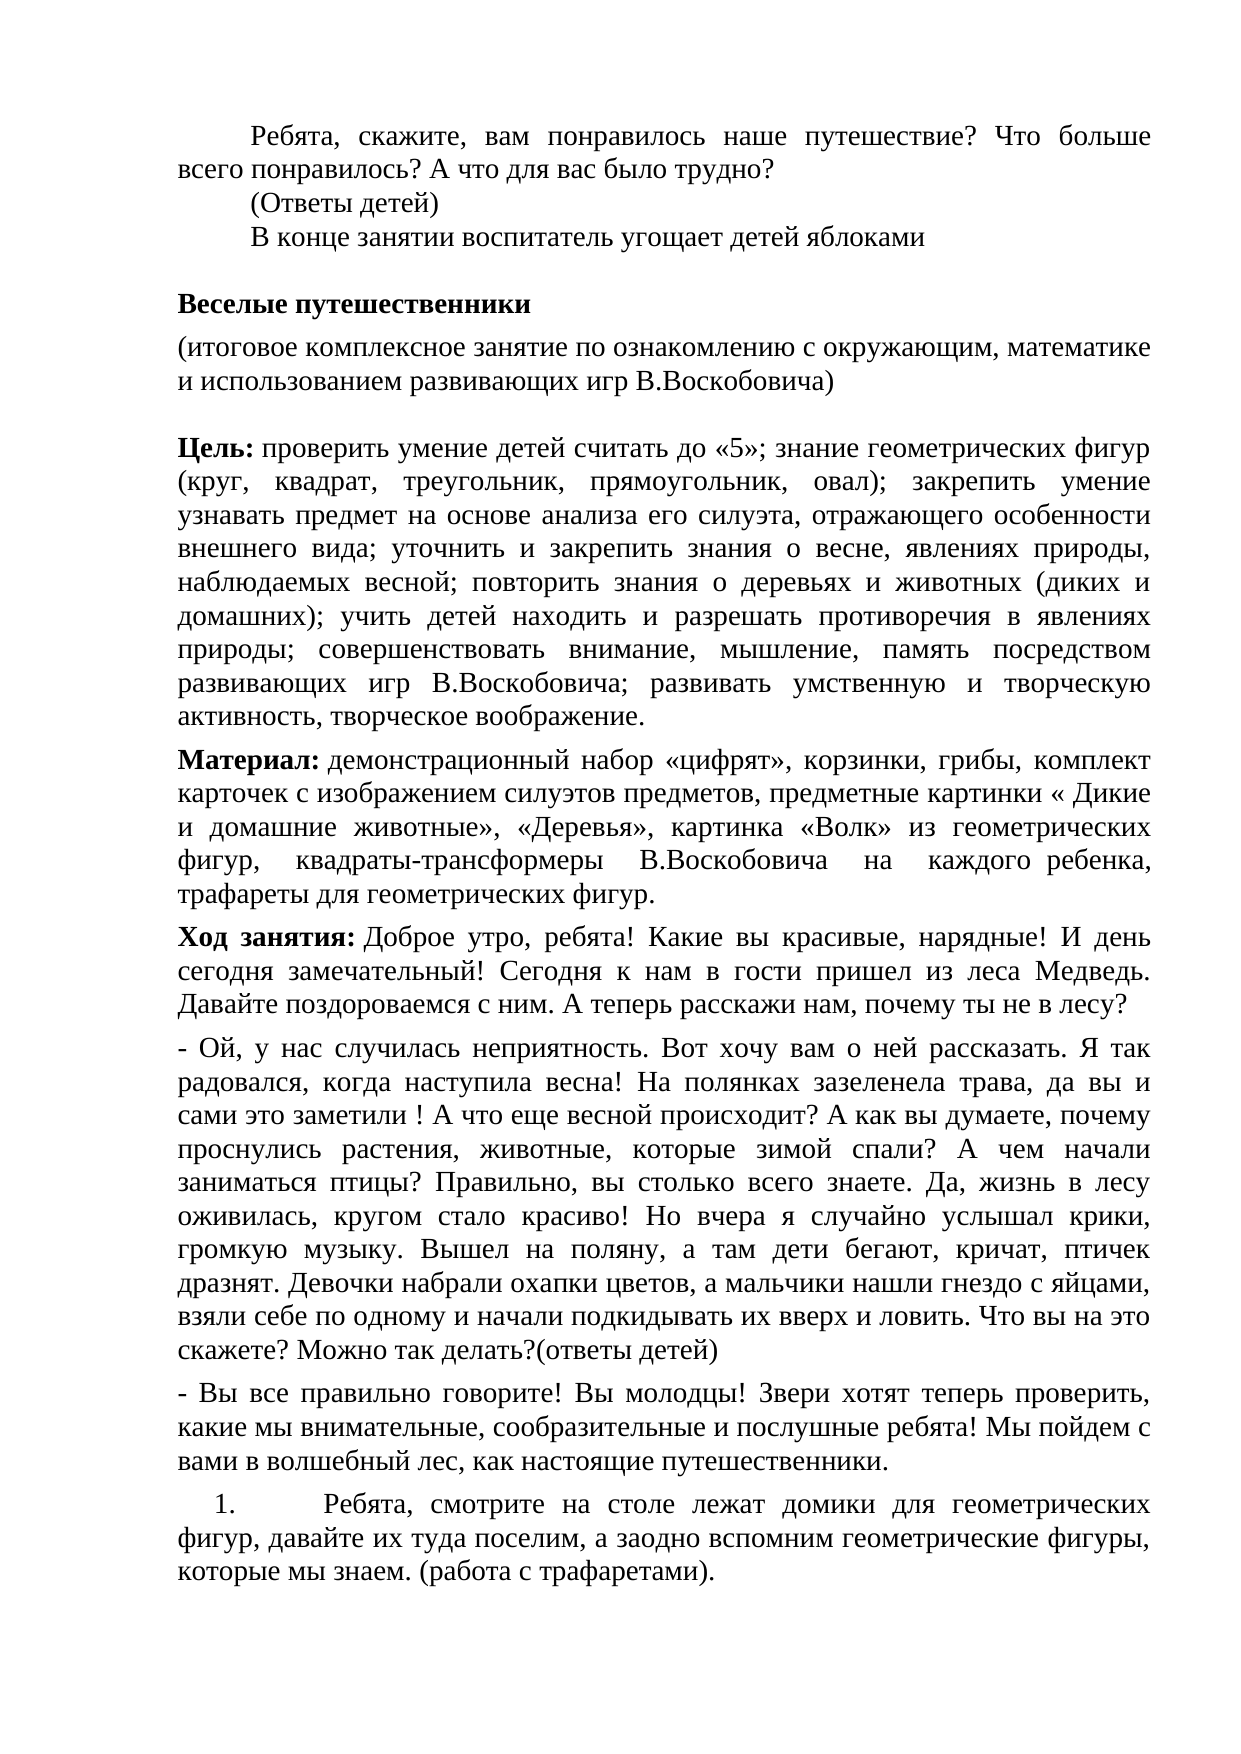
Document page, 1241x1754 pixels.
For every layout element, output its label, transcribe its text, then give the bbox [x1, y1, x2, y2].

text (Ответы детей) [177, 185, 1152, 219]
text Веселые путешественники [177, 286, 1152, 319]
text 1. Ребята, смотрите на столе лежат домики для геометрических фигур, давайте их туда поселим, а заодно вспомним геометрические фигуры, которые мы знаем. (работа с трафаретами). [177, 1486, 1152, 1587]
text Цель: проверить умение детей считать до «5»; знание геометрических фигур (круг, квадрат, треугольник, прямоугольник, овал); закрепить умение узнавать предмет на основе анализа его силуэта, отражающего особенности внешнего вида; уточнить и закрепить знания о весне, явлениях природы, наблюдаемых весной; повторить знания о деревьях и животных (диких и домашних); учить детей находить и разрешать противоречия в явлениях природы; совершенствовать внимание, мышление, память посредством развивающих игр В.Воскобовича; развивать умственную и творческую активность, творческое воображение. [177, 430, 1152, 732]
text В конце занятии воспитатель угощает детей яблоками [177, 219, 1152, 252]
text (итоговое комплексное занятие по ознакомлению с окружающим, математике и использованием развивающих игр В.Воскобовича) [177, 329, 1152, 396]
text - Ой, у нас случилась неприятность. Вот хочу вам о ней рассказать. Я так радовался, когда наступила весна! На полянках зазеленела трава, да вы и сами это заметили ! А что еще весной происходит? А как вы думаете, почему проснулись растения, животные, которые зимой спали? А чем начали заниматься птицы? Правильно, вы столько всего знаете. Да, жизнь в лесу оживилась, кругом стало красиво! Но вчера я случайно услышал крики, громкую музыку. Вышел на поляну, а там дети бегают, кричат, птичек дразнят. Девочки набрали охапки цветов, а мальчики нашли гнездо с яйцами, взяли себе по одному и начали подкидывать их вверх и ловить. Что вы на это скажете? Можно так делать?(ответы детей) [177, 1030, 1152, 1366]
text Ход занятия: Доброе утро, ребята! Какие вы красивые, нарядные! И день сегодня замечательный! Сегодня к нам в гости пришел из леса Медведь. Давайте поздороваемся с ним. А теперь расскажи нам, почему ты не в лесу? [177, 919, 1152, 1020]
text - Вы все правильно говорите! Вы молодцы! Звери хотят теперь проверить, какие мы внимательные, сообразительные и послушные ребята! Мы пойдем с вами в волшебный лес, как настоящие путешественники. [177, 1376, 1152, 1476]
text Ребята, скажите, вам понравилось наше путешествие? Что больше всего понравилось? А что для вас было трудно? [177, 118, 1152, 185]
text Материал: демонстрационный набор «цифрят», корзинки, грибы, комплект карточек с изображением силуэтов предметов, предметные картинки « Дикие и домашние животные», «Деревья», картинка «Волк» из геометрических фигур, квадраты-трансформеры В.Воскобовича на каждого ребенка, трафареты для геометрических фигур. [177, 742, 1152, 909]
